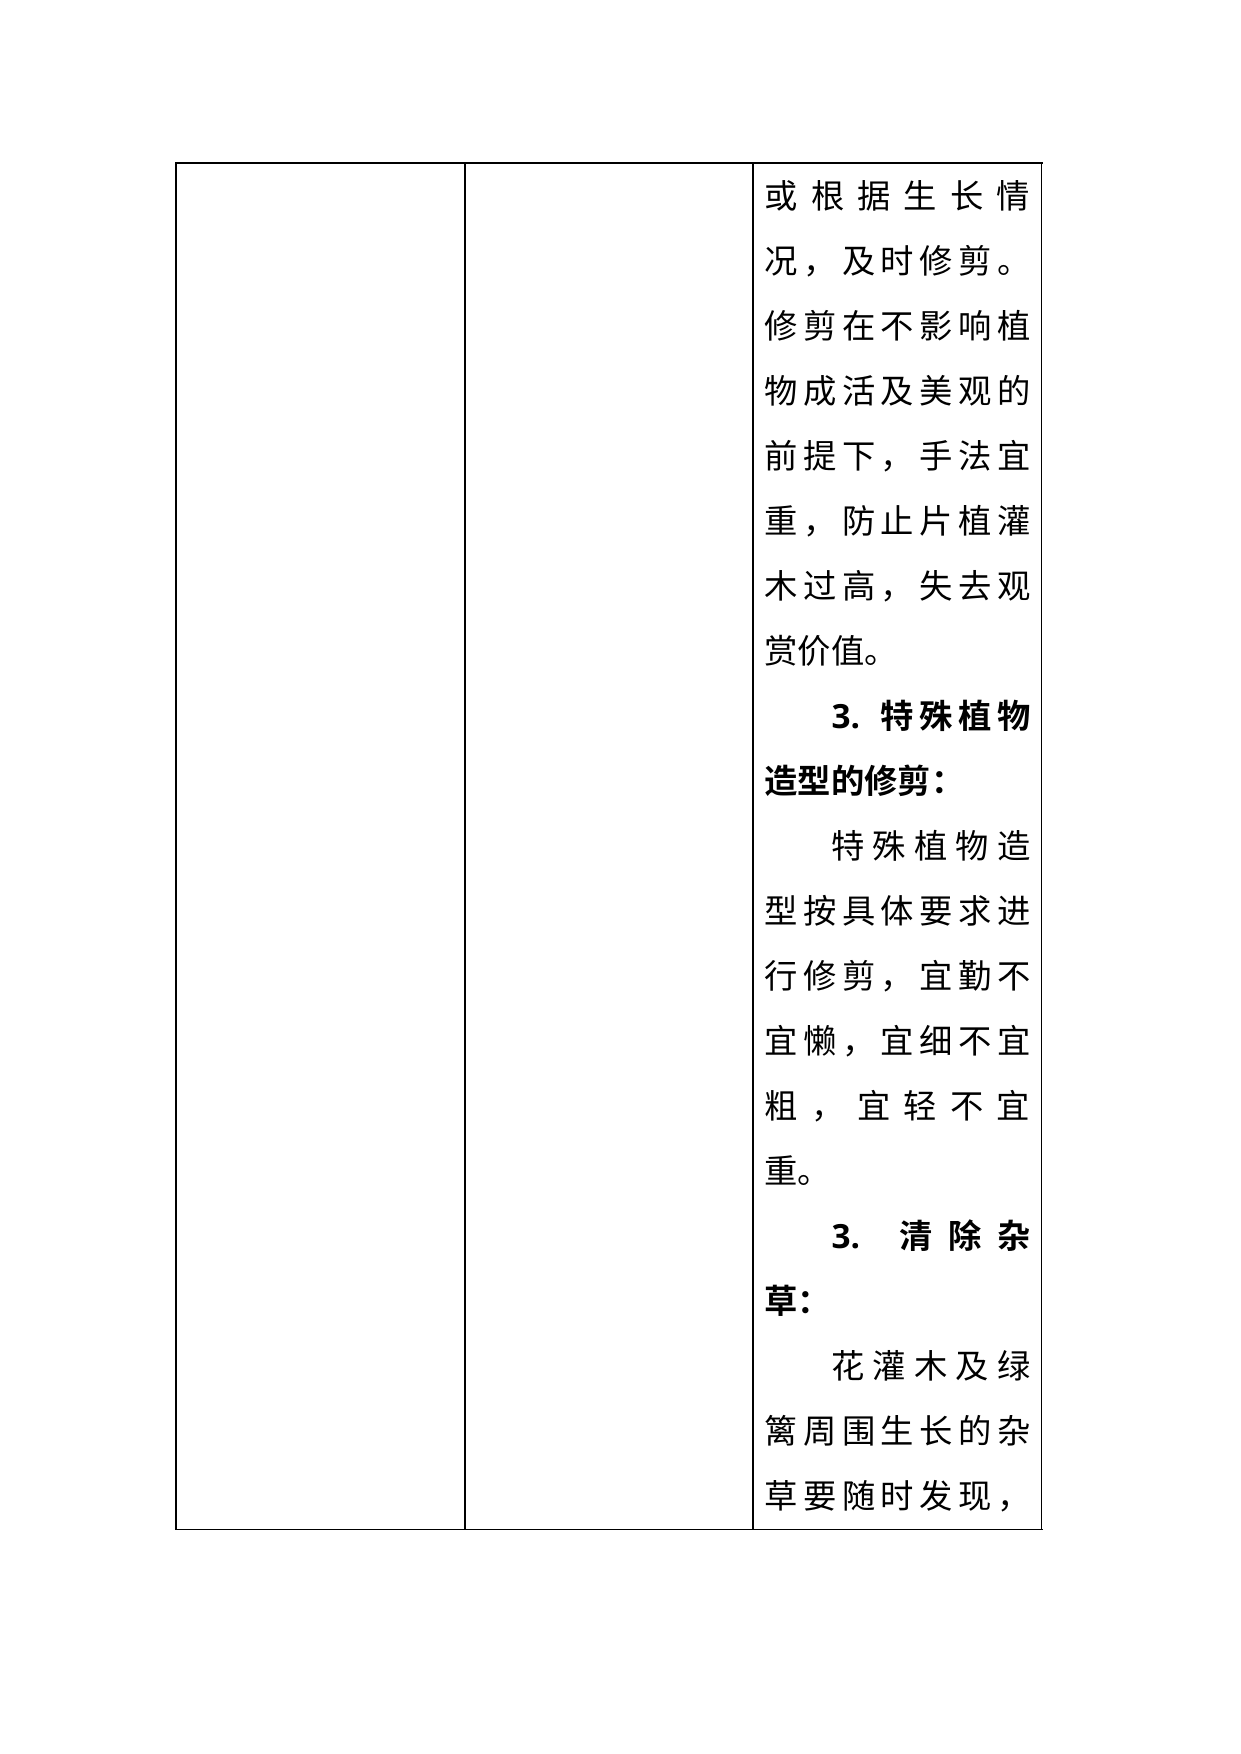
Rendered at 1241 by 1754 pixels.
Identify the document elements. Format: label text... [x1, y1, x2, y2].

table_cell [754, 164, 1041, 1528]
table_cell 1 [177, 164, 464, 1528]
table_cell [466, 164, 752, 1528]
